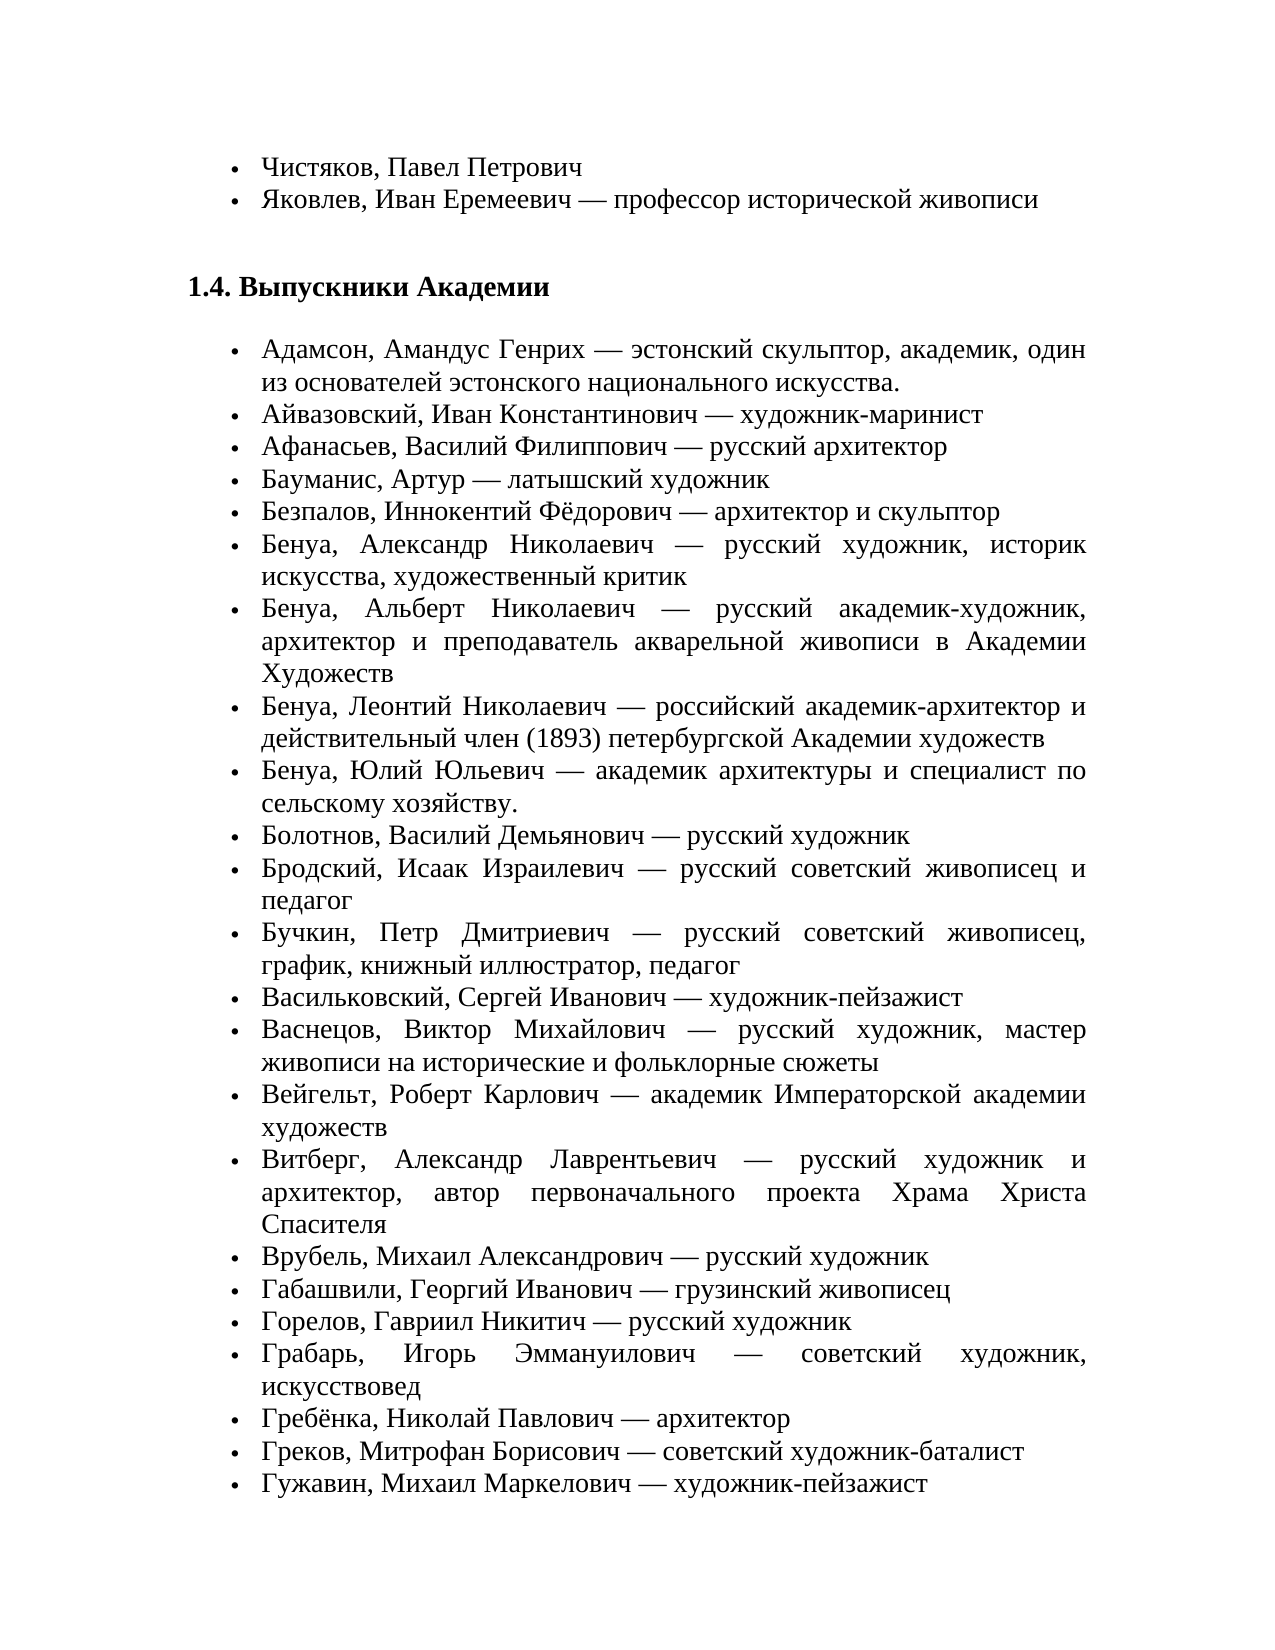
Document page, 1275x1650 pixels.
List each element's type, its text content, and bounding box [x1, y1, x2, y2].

list Чистяков, Павел Петрович [232, 150, 1087, 182]
list Афанасьев, Василий Филиппович — русский архитектор [232, 429, 1087, 462]
list 1.4. Выпускники Академии [187, 269, 1087, 303]
list Греков, Митрофан Борисович — советский художник-баталист [232, 1434, 1087, 1466]
list Васнецов, Виктор Михайлович — русский художник, мастер живописи на исторические и фольклорные сюжеты [232, 1013, 1087, 1077]
list Витберг, Александр Лаврентьевич — русский художник и архитектор, автор первоначального проекта Храма Христа Спасителя [232, 1142, 1087, 1239]
list Болотнов, Василий Демьянович — русский художник [232, 818, 1087, 851]
list Бучкин, Петр Дмитриевич — русский советский живописец, график, книжный иллюстратор, педагог [232, 915, 1087, 980]
list Бенуа, Юлий Юльевич — академик архитектуры и специалист по сельскому хозяйству. [232, 753, 1087, 818]
list Габашвили, Георгий Иванович — грузинский живописец [232, 1272, 1087, 1304]
list Бауманис, Артур — латышский художник [232, 462, 1087, 494]
list Бродский, Исаак Израилевич — русский советский живописец и педагог [232, 851, 1087, 915]
list Грабарь, Игорь Эммануилович — советский художник, искусствовед [232, 1337, 1087, 1401]
list Айвазовский, Иван Константинович — художник-маринист [232, 397, 1087, 429]
list Бенуа, Альберт Николаевич — русский академик-художник, архитектор и преподаватель акварельной живописи в Академии Художеств [232, 591, 1087, 689]
list Васильковский, Сергей Иванович — художник-пейзажист [232, 980, 1087, 1013]
list Врубель, Михаил Александрович — русский художник [232, 1239, 1087, 1272]
list Горелов, Гавриил Никитич — русский художник [232, 1304, 1087, 1337]
list Яковлев, Иван Еремеевич — профессор исторической живописи [232, 182, 1087, 215]
list Адамсон, Амандус Генрих — эстонский скульптор, академик, один из основателей эстонского национального искусства. [232, 332, 1087, 397]
list Гребёнка, Николай Павлович — архитектор [232, 1401, 1087, 1434]
list Гужавин, Михаил Маркелович — художник-пейзажист [232, 1466, 1087, 1498]
list Бенуа, Александр Николаевич — русский художник, историк искусства, художественный критик [232, 527, 1087, 591]
list Безпалов, Иннокентий Фёдорович — архитектор и скульптор [232, 494, 1087, 527]
list Вейгельт, Роберт Карлович — академик Императорской академии художеств [232, 1077, 1087, 1142]
list Бенуа, Леонтий Николаевич — российский академик-архитектор и действительный член (1893) петербургской Академии художеств [232, 689, 1087, 753]
